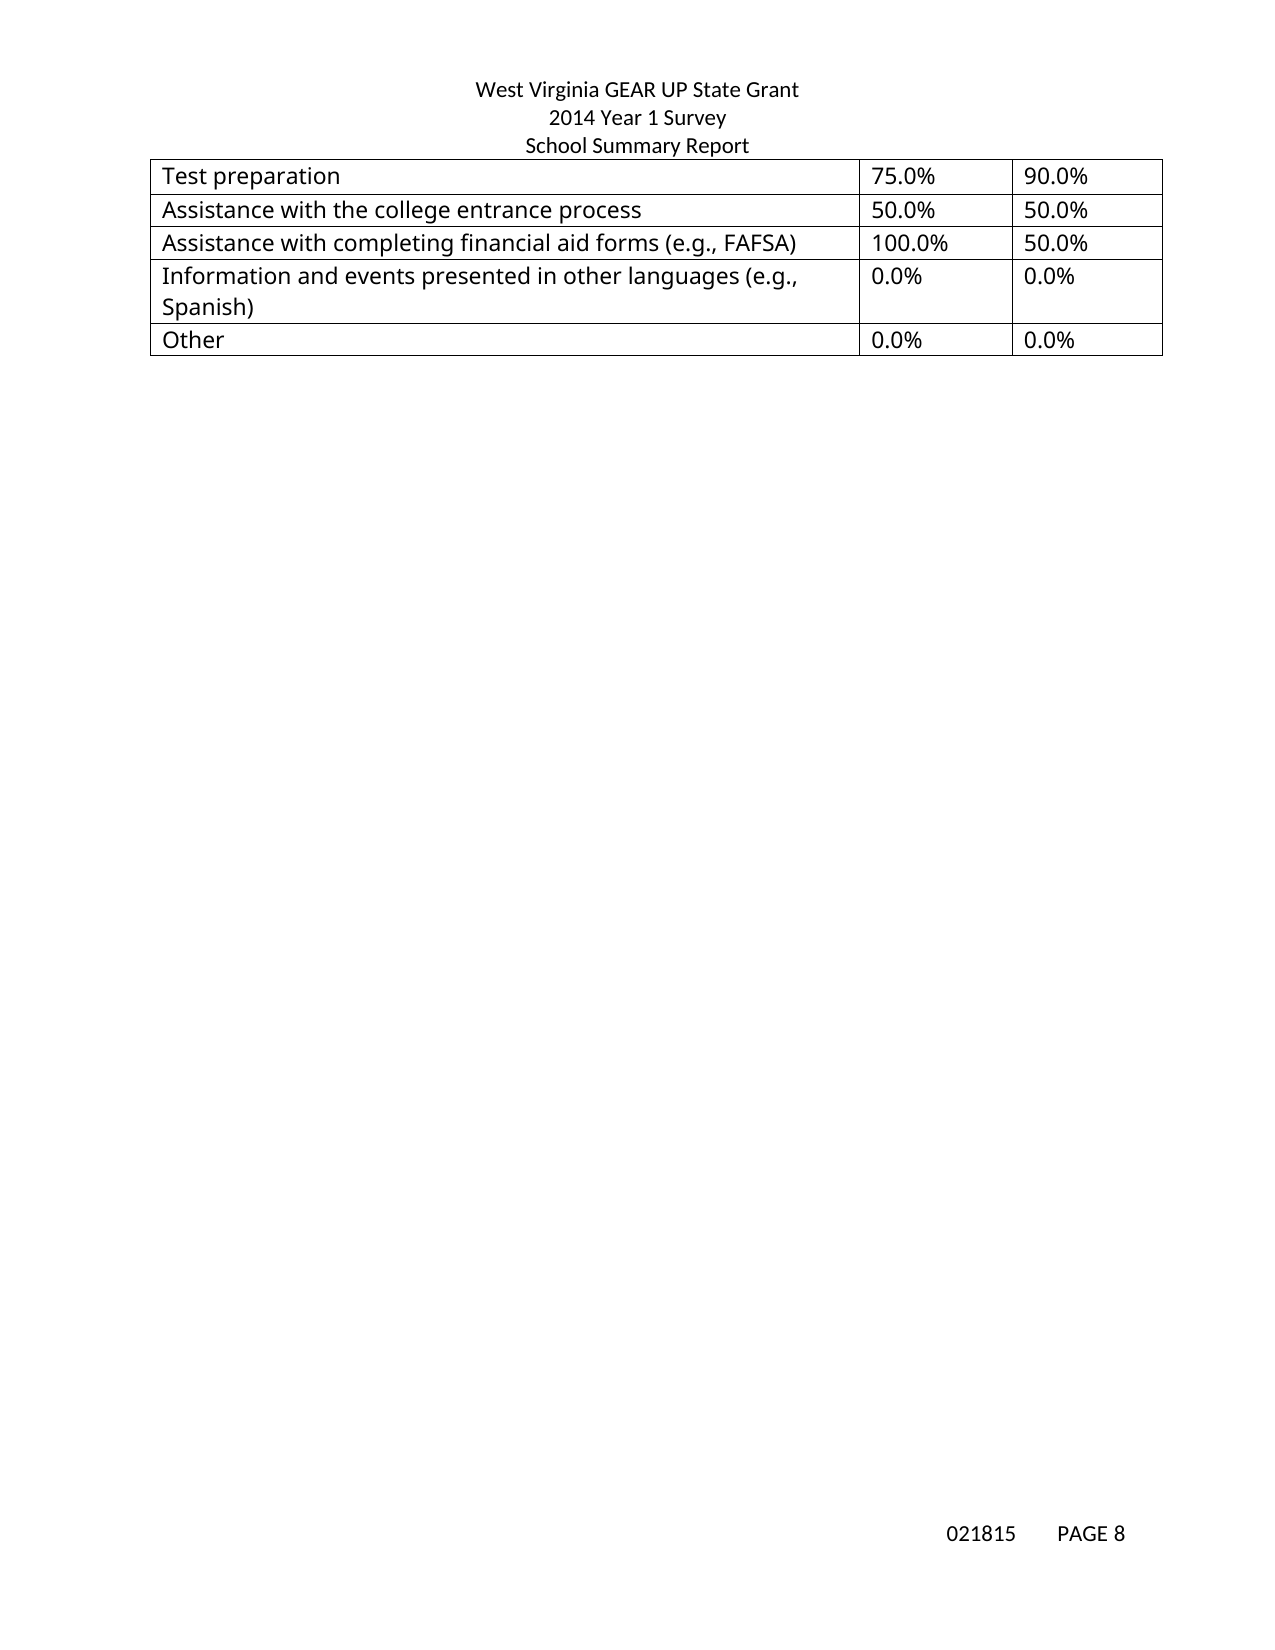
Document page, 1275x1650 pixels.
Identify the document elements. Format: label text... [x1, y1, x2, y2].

table_cell 50.0% [860, 195, 1012, 226]
table_cell 90.0% [1013, 160, 1162, 193]
table_cell Other [151, 324, 859, 355]
table_cell 50.0% [1013, 195, 1162, 226]
table_cell 0.0% [1013, 260, 1162, 322]
table_cell 0.0% [860, 260, 1012, 322]
table_cell Information and events presented in other languages (e.g., Spanish) [151, 260, 859, 322]
table_cell 75.0% [860, 160, 1012, 193]
table_cell Test preparation [151, 160, 859, 193]
table_cell Assistance with the college entrance process [151, 195, 859, 226]
table_cell 0.0% [1013, 324, 1162, 355]
table_cell Assistance with completing financial aid forms (e.g., FAFSA) [151, 227, 859, 259]
table_cell 50.0% [1013, 227, 1162, 259]
table_cell 0.0% [860, 324, 1012, 355]
table_cell 100.0% [860, 227, 1012, 259]
